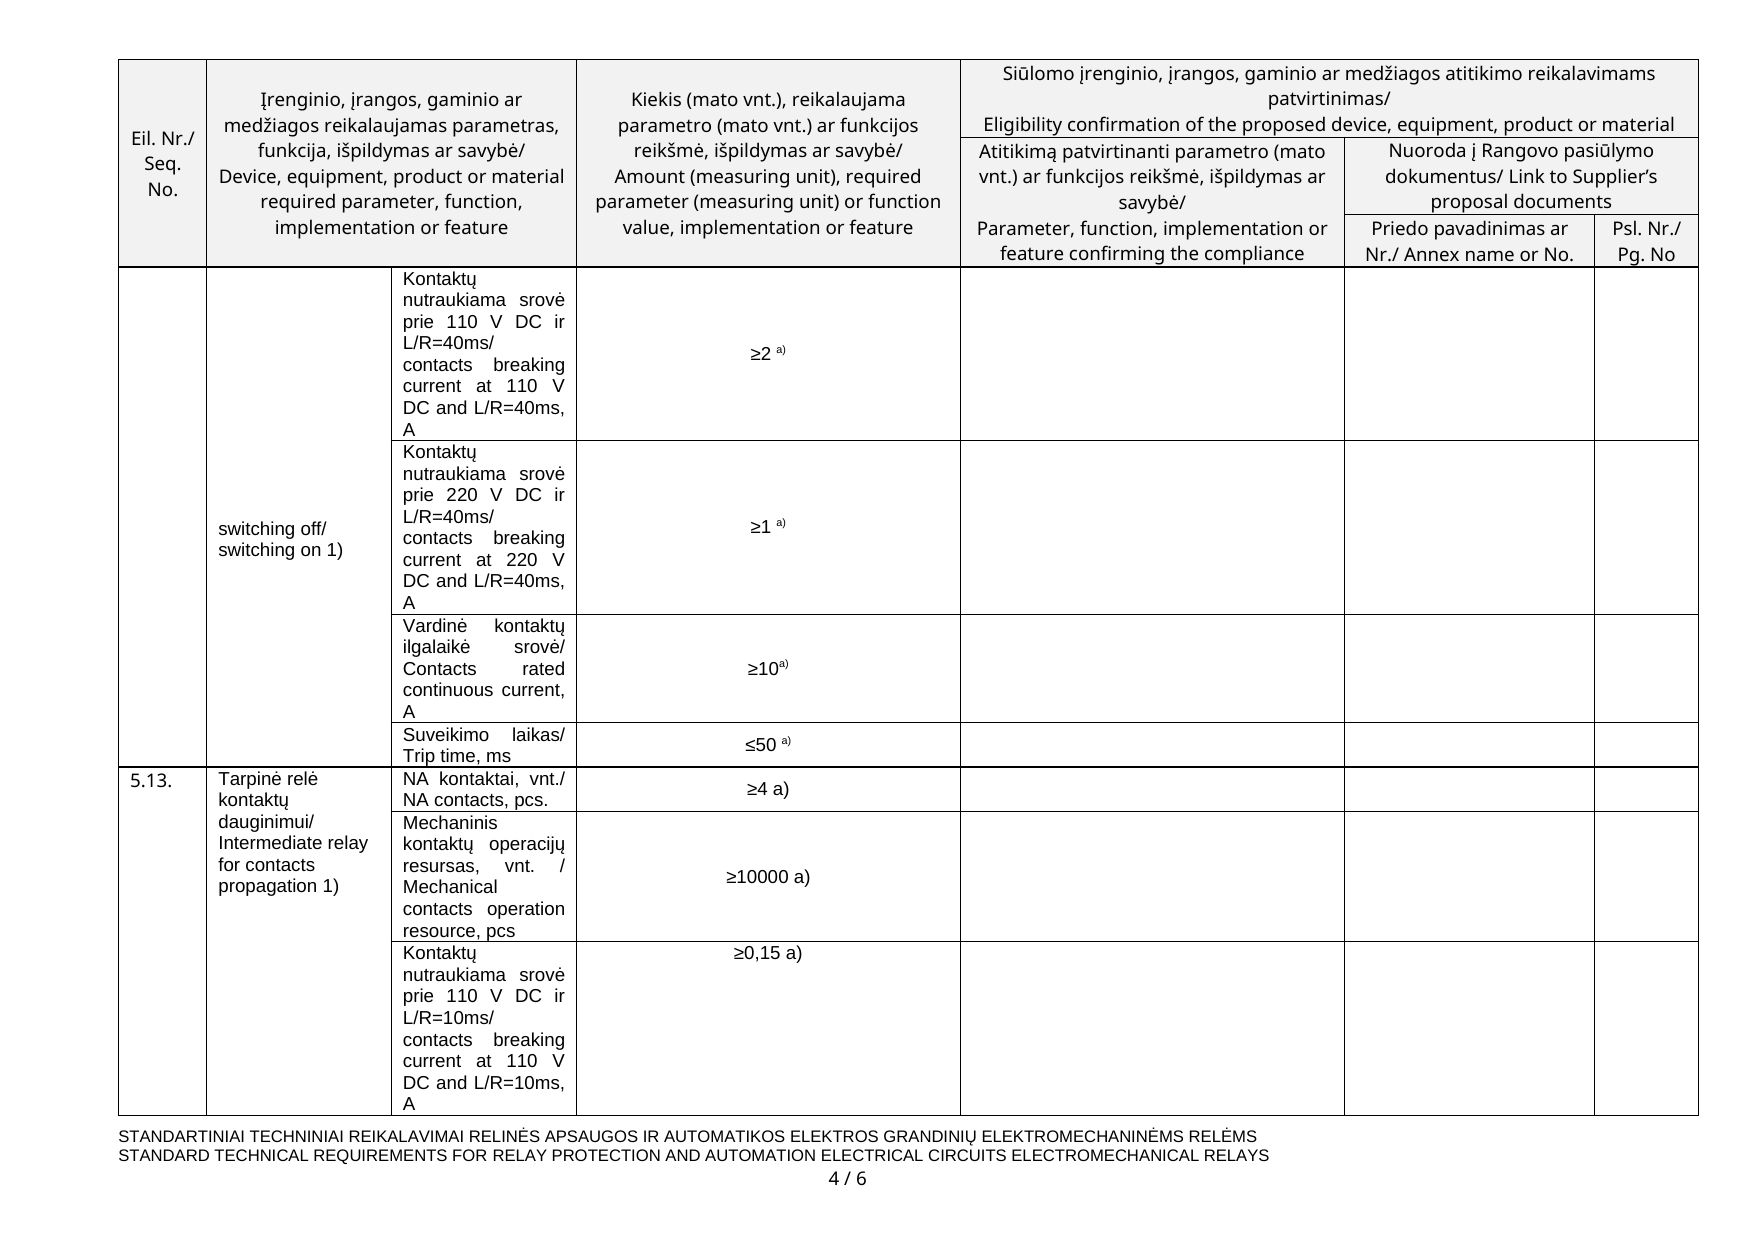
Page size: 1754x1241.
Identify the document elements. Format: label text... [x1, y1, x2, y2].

table_cell [1345, 615, 1594, 722]
table_cell [961, 441, 1344, 613]
table_cell [1595, 942, 1698, 1114]
table_cell Kontaktų nutraukiama srovė prie 220 V DC ir L/R=40ms/ contacts breaking current at 220 V DC and L/R=40ms, A [392, 441, 576, 613]
table_cell ≥10000 a) [577, 812, 960, 941]
table_cell ≥0,15 a) [577, 942, 960, 1114]
table_cell [1595, 812, 1698, 941]
table_cell Suveikimo laikas/ Trip time, ms [392, 723, 576, 766]
table_cell [1345, 812, 1594, 941]
table_cell [961, 615, 1344, 722]
table_cell [1345, 942, 1594, 1114]
table_cell [961, 812, 1344, 941]
table_cell [1595, 615, 1698, 722]
table_cell Kontaktų nutraukiama srovė prie 110 V DC ir L/R=10ms/ contacts breaking current at 110 V DC and L/R=10ms, A [392, 942, 576, 1114]
table_header Eil. Nr./ Seq. No. [119, 60, 206, 266]
table_cell [1345, 723, 1594, 766]
table_cell [1345, 768, 1594, 811]
table_header Kiekis (mato vnt.), reikalaujama parametro (mato vnt.) ar funkcijos reikšmė, išpildymas ar savybė/ Amount (measuring unit), required parameter (measuring unit) or function value, implementation or feature [577, 60, 960, 266]
table_cell [1595, 768, 1698, 811]
table_header Siūlomo įrenginio, įrangos, gaminio ar medžiagos atitikimo reikalavimams patvirtinimas/ Eligibility confirmation of the proposed device, equipment, product or material [961, 60, 1698, 137]
table_cell [961, 723, 1344, 766]
table_cell Vardinė kontaktų ilgalaikė srovė/ Contacts rated continuous current, A [392, 615, 576, 722]
table_cell NA kontaktai, vnt./ NA contacts, pcs. [392, 768, 576, 811]
table_cell [1595, 441, 1698, 613]
table_cell [1595, 268, 1698, 440]
table_cell ≥2 a) [577, 268, 960, 440]
table_cell ≤50 a) [577, 723, 960, 766]
table_cell Kontaktų nutraukiama srovė prie 110 V DC ir L/R=40ms/ contacts breaking current at 110 V DC and L/R=40ms, A [392, 268, 576, 440]
table_cell ≥10a) [577, 615, 960, 722]
table_cell ≥4 a) [577, 768, 960, 811]
table_cell [119, 768, 206, 1114]
table_cell Psl. Nr./ Pg. No [1595, 215, 1698, 266]
table_cell Tarpinė relė kontaktų dauginimui/ Intermediate relay for contacts propagation 1) [207, 768, 391, 1114]
table_cell [961, 268, 1344, 440]
table_cell [1595, 723, 1698, 766]
table_cell [961, 942, 1344, 1114]
table_header Įrenginio, įrangos, gaminio ar medžiagos reikalaujamas parametras, funkcija, išpildymas ar savybė/ Device, equipment, product or material required parameter, function, implementation or feature [207, 60, 576, 266]
table_cell ≥1 a) [577, 441, 960, 613]
table_cell Priedo pavadinimas ar Nr./ Annex name or No. [1345, 215, 1594, 266]
table_cell [1345, 268, 1594, 440]
table_cell [961, 768, 1344, 811]
table_cell Atitikimą patvirtinanti parametro (mato vnt.) ar funkcijos reikšmė, išpildymas ar savybė/ Parameter, function, implementation or feature confirming the compliance [961, 138, 1344, 266]
table_cell [1345, 441, 1594, 613]
table_cell Mechaninis kontaktų operacijų resursas, vnt. / Mechanical contacts operation resource, pcs [392, 812, 576, 941]
table_cell Nuoroda į Rangovo pasiūlymo dokumentus/ Link to Supplier’s proposal documents [1345, 138, 1698, 214]
